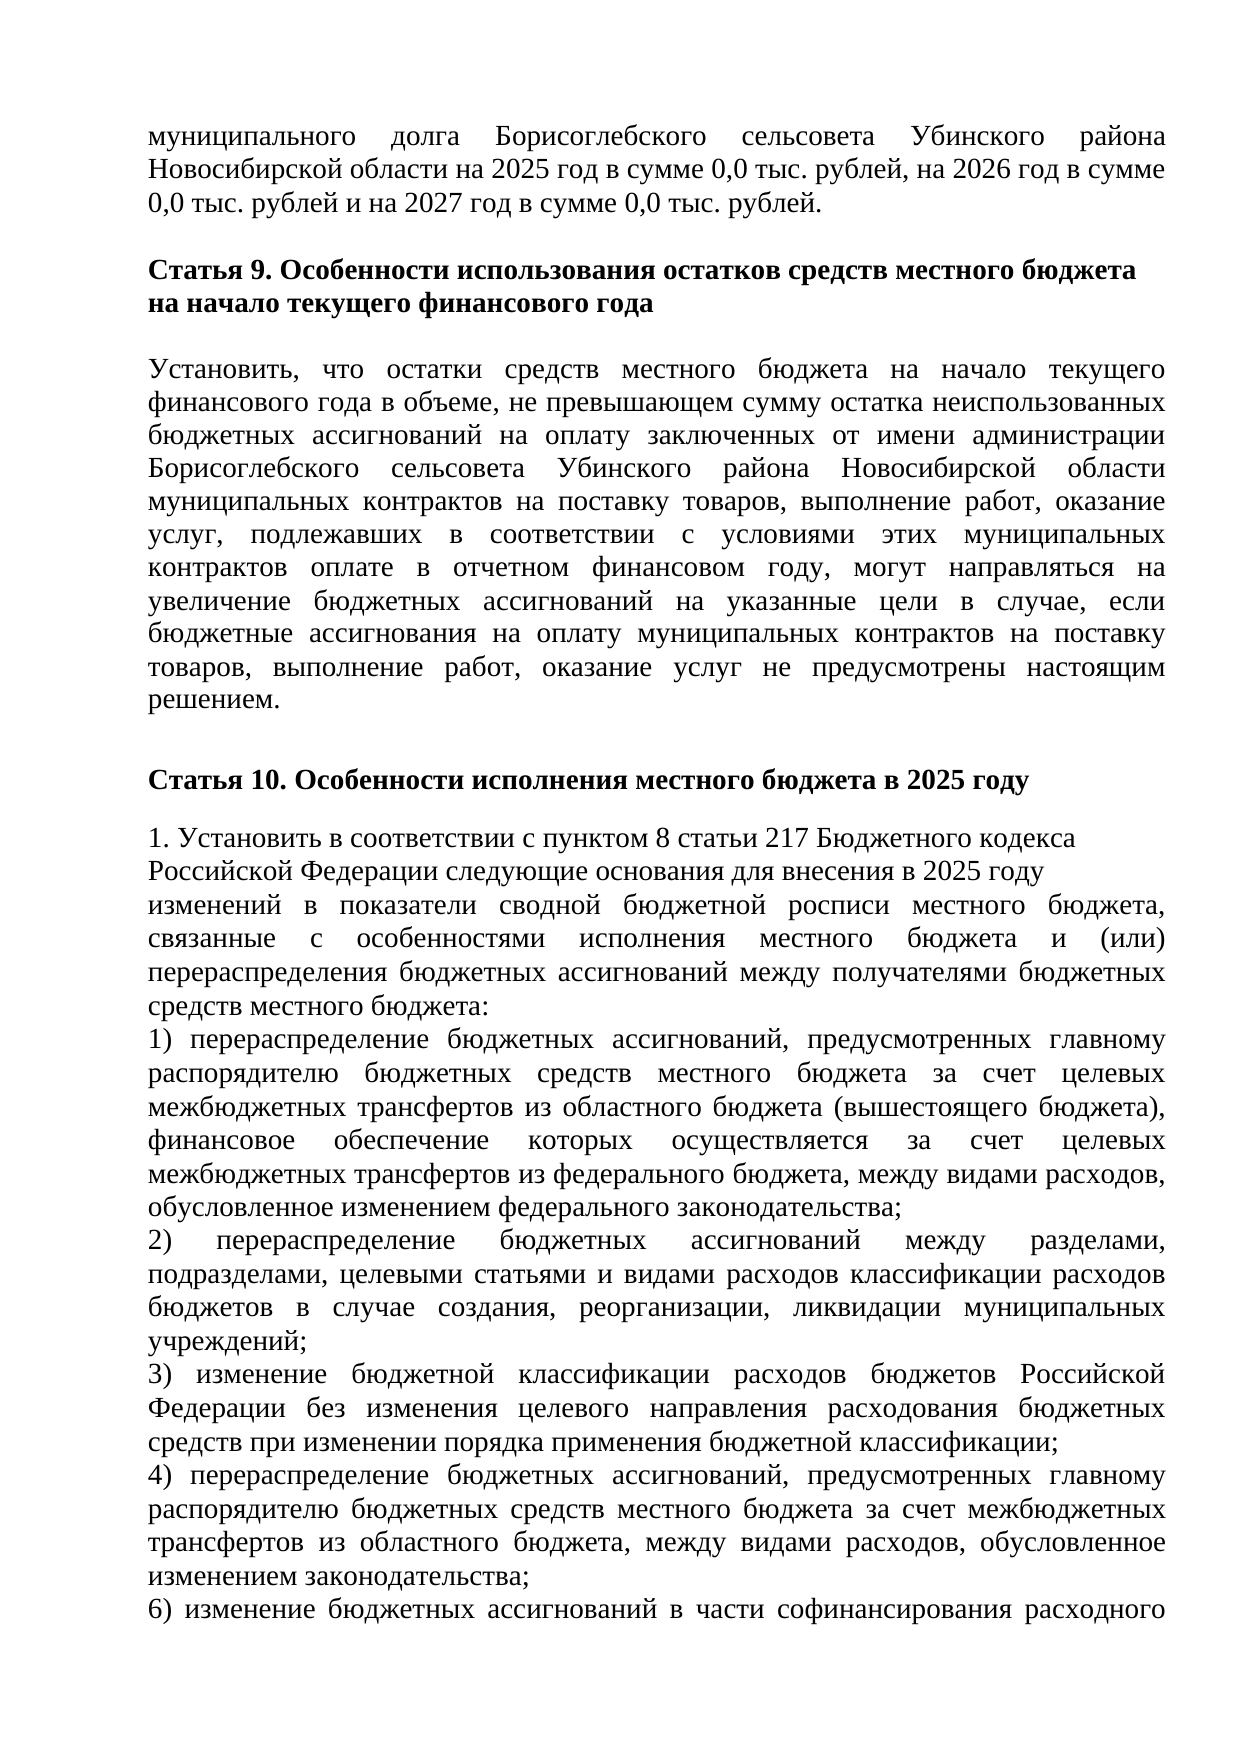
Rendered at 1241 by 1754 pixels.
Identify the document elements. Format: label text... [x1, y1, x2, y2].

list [148, 1592, 1167, 1625]
list 3) изменение бюджетной классификации расходов бюджетов Российской Федерации без изменения целевого направления расходования бюджетных средств при изменении порядка применения бюджетной классификации; [148, 1357, 1167, 1458]
text муниципального долга Борисоглебского сельсовета Убинского района Новосибирской области на 2025 год в сумме 0,0 тыс. рублей, на 2026 год в сумме 0,0 тыс. рублей и на 2027 год в сумме 0,0 тыс. рублей. [148, 118, 1167, 219]
text Установить, что остатки средств местного бюджета на начало текущего финансового года в объеме, не превышающем сумму остатка неиспользованных бюджетных ассигнований на оплату заключенных от имени администрации Борисоглебского сельсовета Убинского района Новосибирской области муниципальных контрактов на поставку товаров, выполнение работ, оказание услуг, подлежавших в соответствии с условиями этих муниципальных контрактов оплате в отчетном финансовом году, могут направляться на увеличение бюджетных ассигнований на указанные цели в случае, если бюджетные ассигнования на оплату муниципальных контрактов на поставку товаров, выполнение работ, оказание услуг не предусмотрены настоящим решением. [148, 352, 1167, 716]
text Статья 9. Особенности использования остатков средств местного бюджета на начало текущего финансового года [148, 252, 1167, 319]
text 2) перераспределение бюджетных ассигнований между разделами, подразделами, целевыми статьями и видами расходов классификации расходов бюджетов в случае создания, реорганизации, ликвидации муниципальных учреждений; [148, 1223, 1167, 1357]
text изменений в показатели сводной бюджетной росписи местного бюджета, связанные с особенностями исполнения местного бюджета и (или) перераспределения бюджетных ассигнований между получателями бюджетных средств местного бюджета: [148, 887, 1167, 1022]
text Статья 10. Особенности исполнения местного бюджета в 2025 году [148, 768, 1167, 795]
text 1) перераспределение бюджетных ассигнований, предусмотренных главному распорядителю бюджетных средств местного бюджета за счет целевых межбюджетных трансфертов из областного бюджета (вышестоящего бюджета), финансовое обеспечение которых осуществляется за счет целевых межбюджетных трансфертов из федерального бюджета, между видами расходов, обусловленное изменением федерального законодательства; [148, 1022, 1167, 1223]
text 4) перераспределение бюджетных ассигнований, предусмотренных главному распорядителю бюджетных средств местного бюджета за счет межбюджетных трансфертов из областного бюджета, между видами расходов, обусловленное изменением законодательства; [148, 1458, 1167, 1592]
text 1. Установить в соответствии с пунктом 8 статьи 217 Бюджетного кодекса [148, 820, 1167, 854]
text Российской Федерации следующие основания для внесения в 2025 году [148, 854, 1167, 887]
